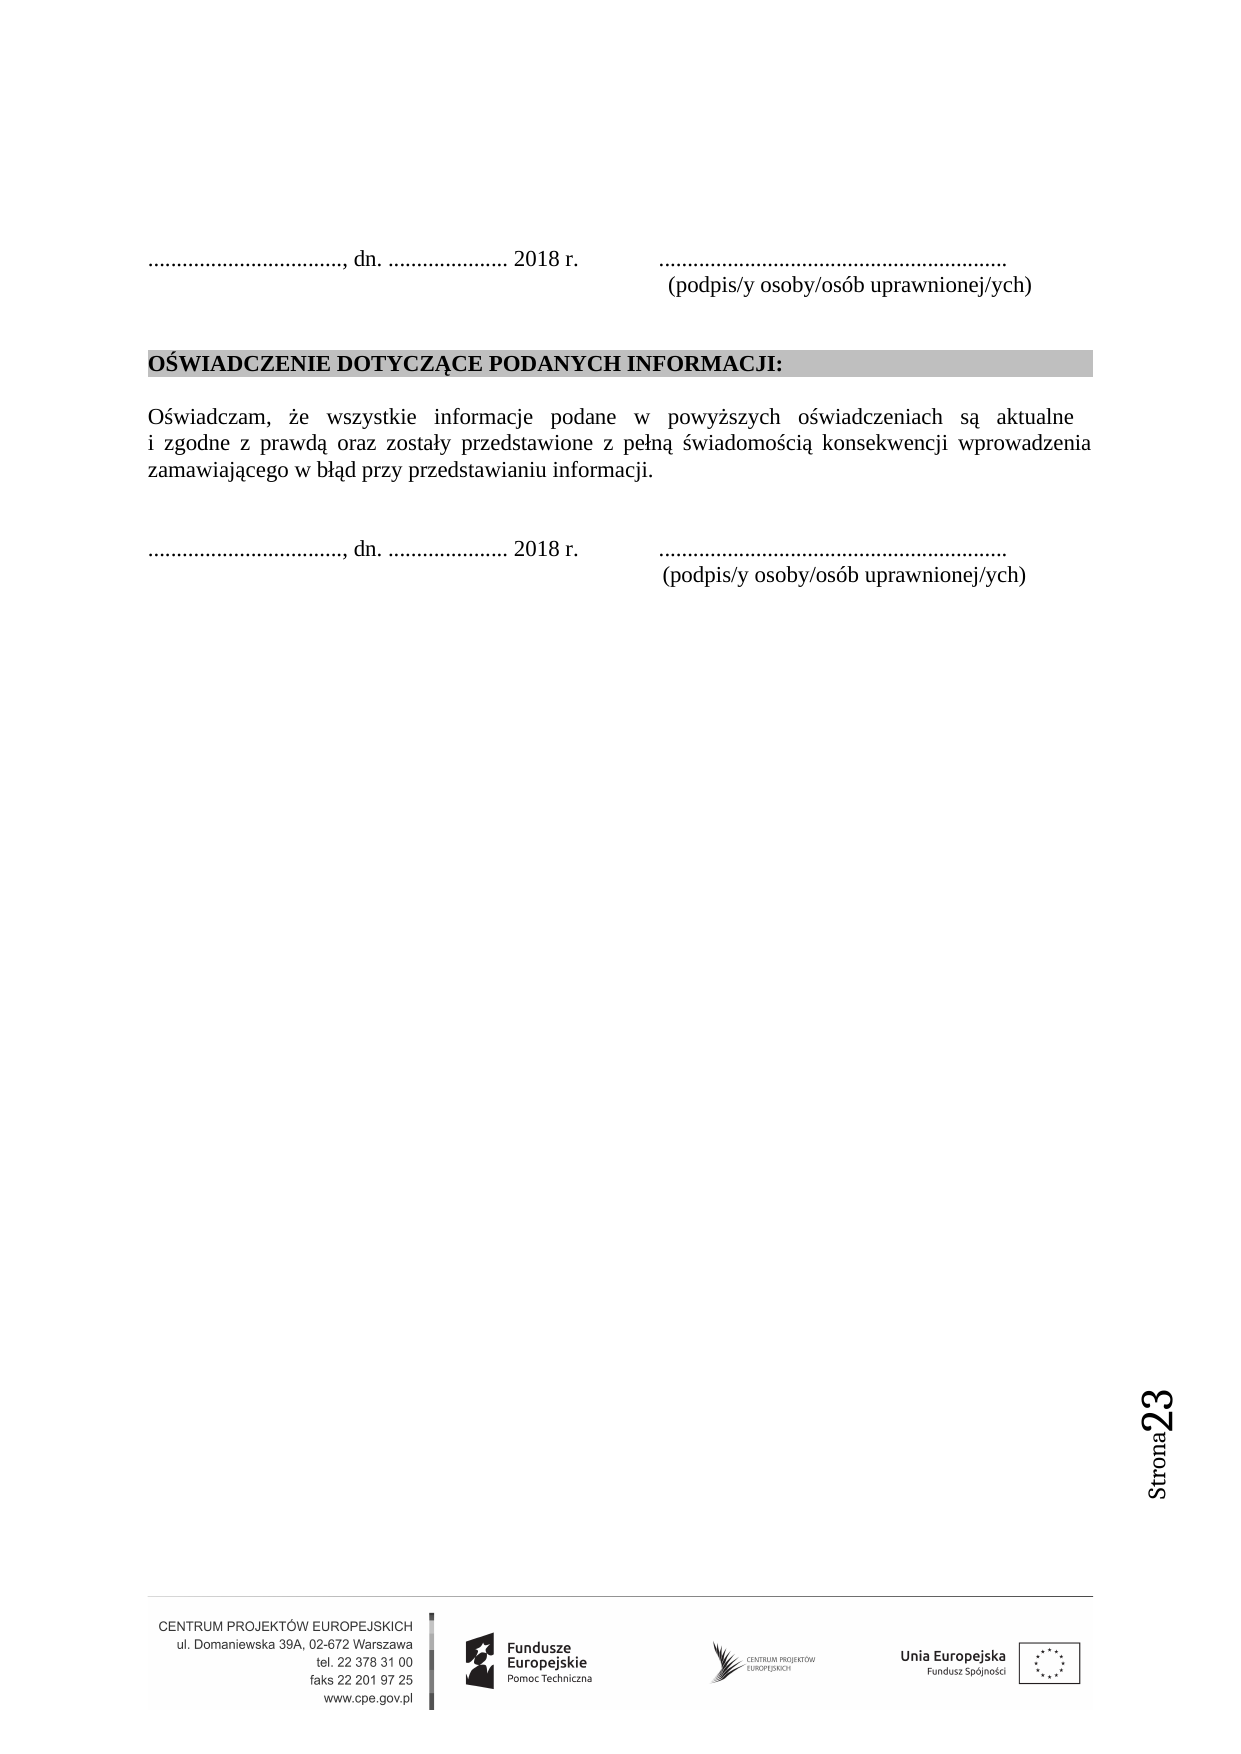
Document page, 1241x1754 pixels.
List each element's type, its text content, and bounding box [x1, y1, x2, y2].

text (podpis/y osoby/osób uprawnionej/ych) [148, 561, 1093, 587]
picture [147, 1596, 1094, 1710]
text Oświadczam, że wszystkie informacje podane w powyższych oświadczeniach są aktualne i zgodne z prawdą oraz zostały przedstawione z pełną świadomością konsekwencji wprowadzenia zamawiającego w błąd przy przedstawianiu informacji. [148, 403, 1093, 482]
text (podpis/y osoby/osób uprawnionej/ych) [148, 271, 1093, 297]
text .................................., dn. ..................... 2018 r. ............................................................. [148, 245, 1093, 271]
text OŚWIADCZENIE DOTYCZĄCE PODANYCH INFORMACJI: [148, 350, 1093, 377]
text .................................., dn. ..................... 2018 r. ............................................................. [148, 535, 1093, 561]
